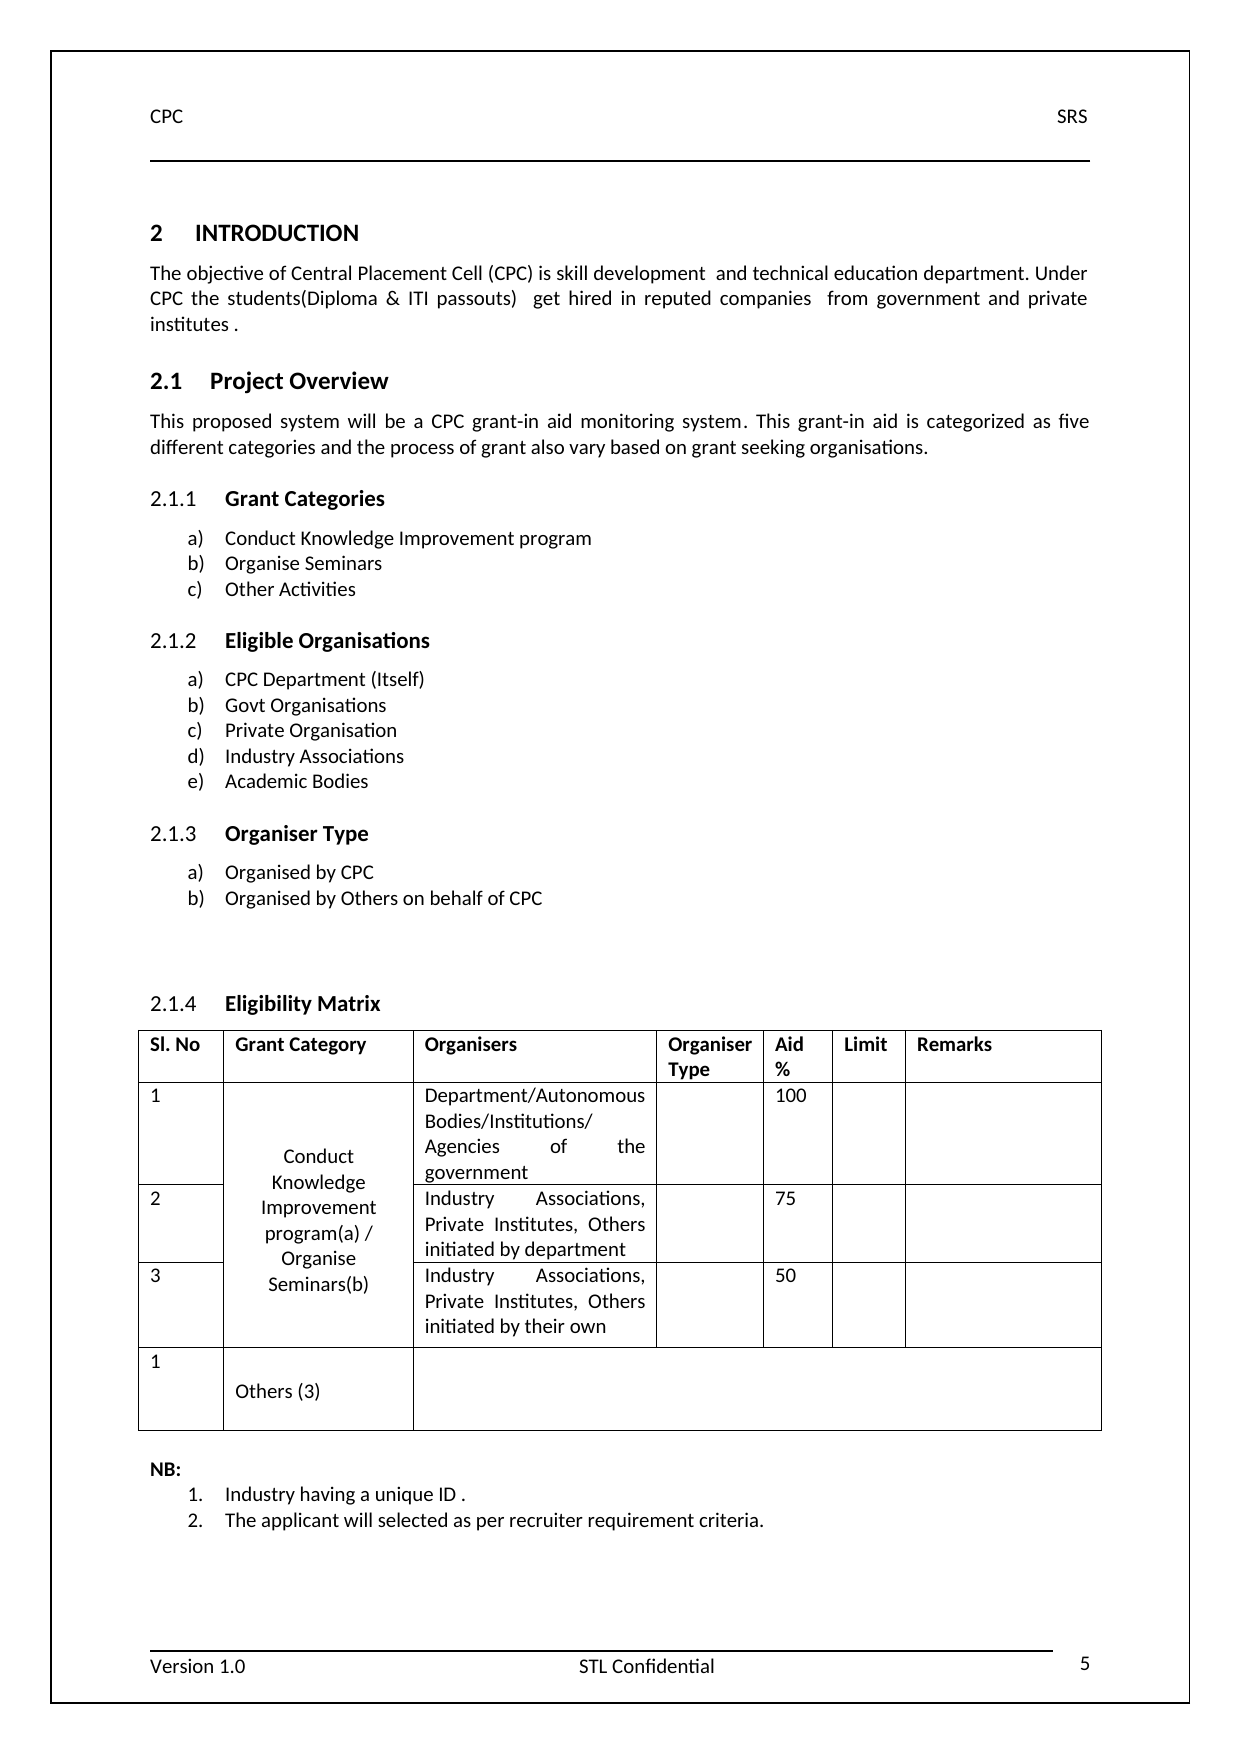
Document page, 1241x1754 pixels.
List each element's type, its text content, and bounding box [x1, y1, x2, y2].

list Organised by Others on behalf of CPC [187, 885, 1090, 910]
subtitle INTRODUCTION [150, 217, 1090, 248]
table_cell 100 [764, 1083, 832, 1184]
table_cell [906, 1185, 1101, 1262]
table_cell Conduct Knowledge Improvement program(a) / Organise Seminars(b) [224, 1083, 413, 1347]
table_cell [657, 1263, 763, 1347]
table_cell 75 [764, 1185, 832, 1262]
list Private Organisation [187, 717, 1090, 743]
table_cell 3 [139, 1263, 223, 1347]
table_cell [833, 1263, 905, 1347]
text This proposed system will be a CPC grant-in aid monitoring system. This grant-in aid is categorized as five different categories and the process of grant also vary based on grant seeking organisations. [150, 408, 1090, 459]
table_cell Department/Autonomous Bodies/Institutions/ Agencies of the government [414, 1083, 656, 1184]
table_cell [833, 1185, 905, 1262]
table_cell Industry Associations, Private Institutes, Others initiated by their own [414, 1263, 656, 1347]
subtitle Eligible Organisations [150, 626, 1090, 654]
table_header Organiser Type [657, 1031, 763, 1082]
list Govt Organisations [187, 692, 1090, 717]
table_cell 50 [764, 1263, 832, 1347]
table_header Limit [833, 1031, 905, 1082]
list Organise Seminars [187, 550, 1090, 576]
table_cell [906, 1263, 1101, 1347]
list Conduct Knowledge Improvement program [187, 525, 1090, 550]
table_cell Others (3) [224, 1348, 413, 1429]
table_cell [657, 1185, 763, 1262]
table_header Organisers [414, 1031, 656, 1082]
subtitle Eligibility Matrix [150, 989, 1090, 1017]
list The applicant will selected as per recruiter requirement criteria. [187, 1507, 1090, 1532]
subtitle Grant Categories [150, 484, 1090, 512]
list Industry Associations [187, 743, 1090, 768]
text NB: [150, 1456, 1090, 1481]
table_cell [906, 1083, 1101, 1184]
table_header Remarks [906, 1031, 1101, 1082]
subtitle Organiser Type [150, 819, 1090, 847]
list Industry having a unique ID . [187, 1481, 1090, 1507]
subtitle Project Overview [150, 366, 1090, 396]
table_cell [414, 1348, 1101, 1429]
table_header Grant Category [224, 1031, 413, 1082]
table_header Aid % [764, 1031, 832, 1082]
text The objective of Central Placement Cell (CPC) is skill development and technical education department. Under CPC the students(Diploma & ITI passouts) get hired in reputed companies from government and private institutes . [150, 260, 1090, 336]
table_cell [657, 1083, 763, 1184]
table_header Sl. No [139, 1031, 223, 1082]
table_cell [833, 1083, 905, 1184]
table_cell 2 [139, 1185, 223, 1262]
list CPC Department (Itself) [187, 667, 1090, 692]
list Academic Bodies [187, 768, 1090, 794]
list Organised by CPC [187, 859, 1090, 885]
table_cell Industry Associations, Private Institutes, Others initiated by department [414, 1185, 656, 1262]
table_cell 1 [139, 1348, 223, 1429]
table_cell 1 [139, 1083, 223, 1184]
list Other Activities [187, 576, 1090, 601]
